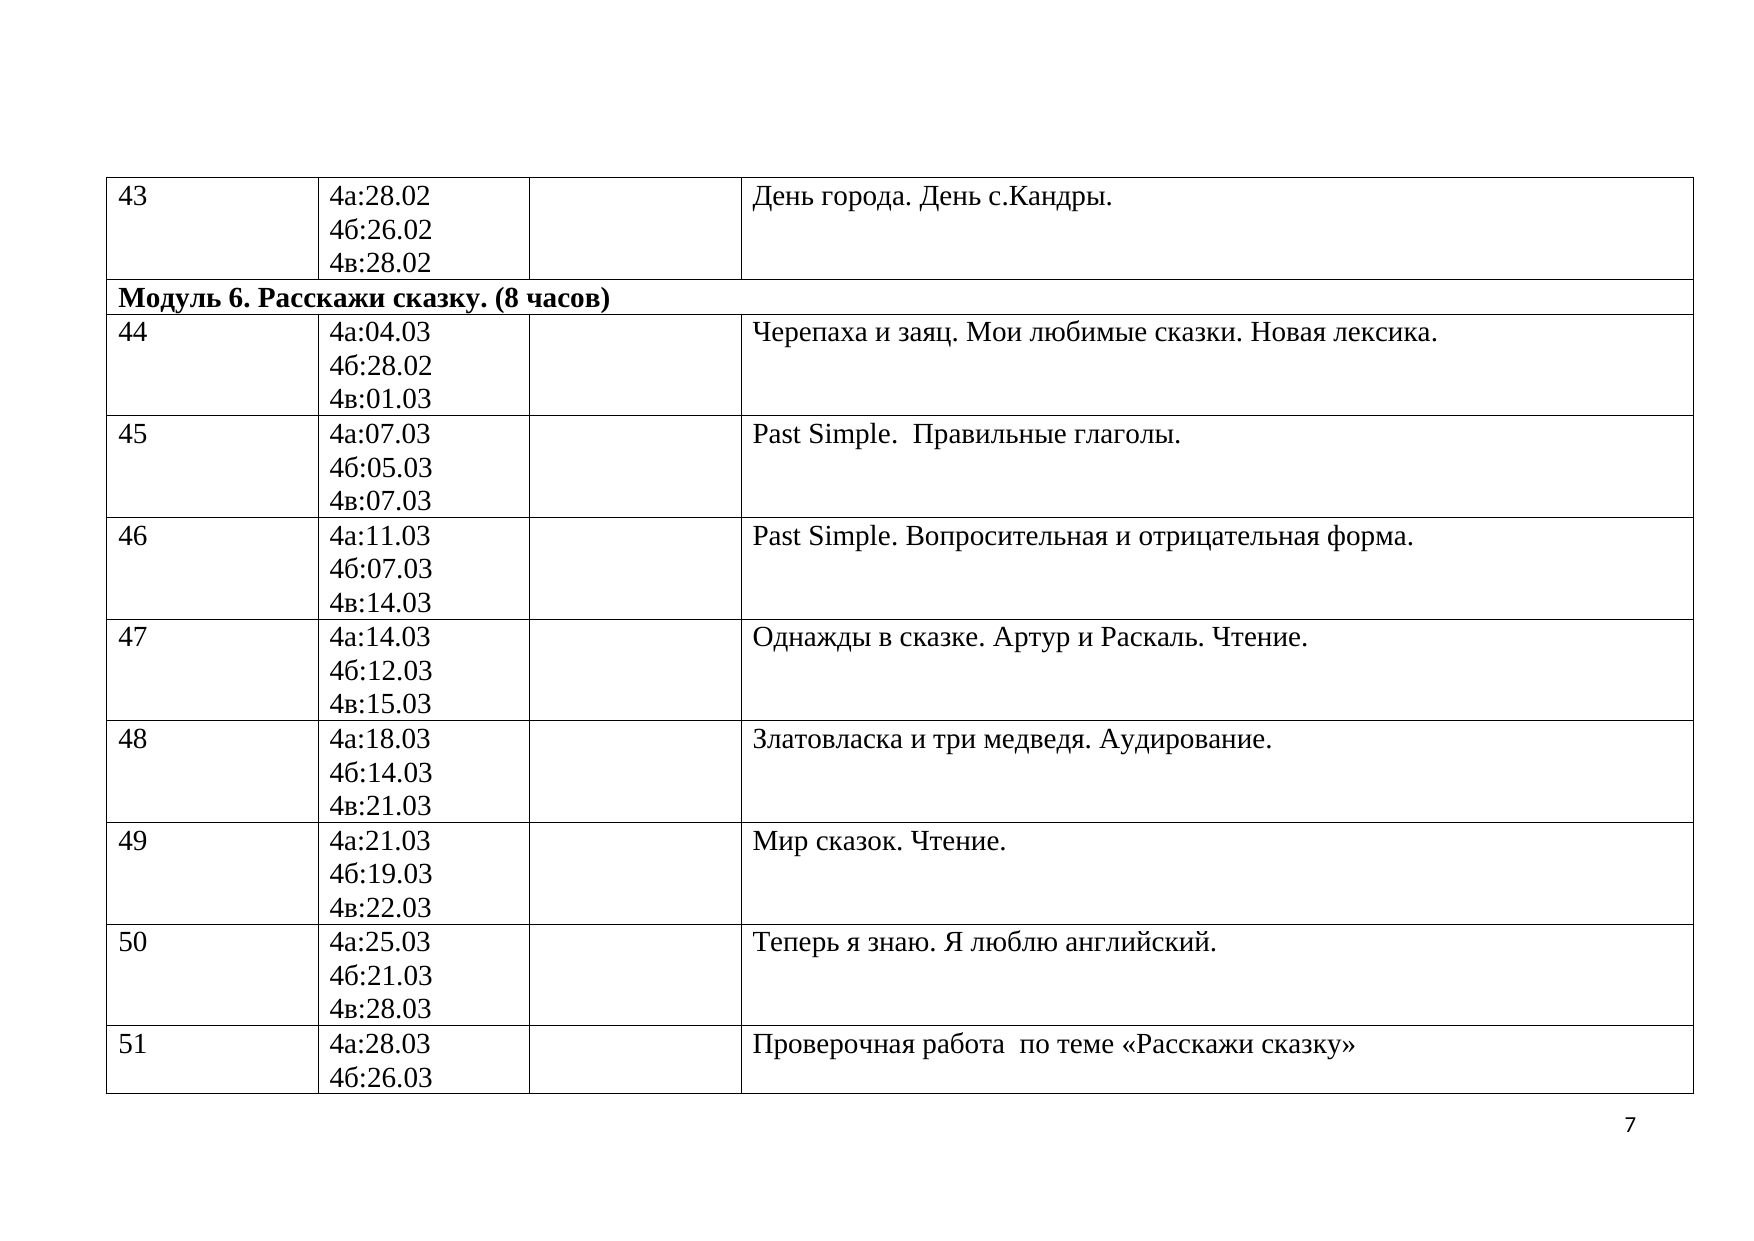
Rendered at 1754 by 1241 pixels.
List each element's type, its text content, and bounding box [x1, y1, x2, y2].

table_cell [530, 925, 741, 1025]
table_cell 46 [107, 518, 318, 618]
table_cell 4а:18.03 4б:14.03 4в:21.03 [319, 721, 529, 822]
table_cell 4а:04.03 4б:28.02 4в:01.03 [319, 315, 529, 415]
table_cell 48 [107, 721, 318, 822]
table_cell [530, 178, 741, 279]
table_cell 45 [107, 416, 318, 517]
table_cell [530, 1026, 741, 1093]
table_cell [319, 1026, 529, 1093]
table_cell Златовласка и три медведя. Аудирование. [742, 721, 1693, 822]
table_cell Теперь я знаю. Я люблю английский. [742, 925, 1693, 1025]
table_cell 4а:14.03 4б:12.03 4в:15.03 [319, 620, 529, 720]
table_cell [530, 823, 741, 923]
table_cell [530, 518, 741, 618]
table_cell Past Simple. Вопросительная и отрицательная форма. [742, 518, 1693, 618]
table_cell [742, 1026, 1693, 1093]
table_cell 4а:21.03 4б:19.03 4в:22.03 [319, 823, 529, 923]
table_cell [530, 721, 741, 822]
table_cell 4а:07.03 4б:05.03 4в:07.03 [319, 416, 529, 517]
table_cell 4а:28.02 4б:26.02 4в:28.02 [319, 178, 529, 279]
table_cell 43 [107, 178, 318, 279]
table_cell [530, 620, 741, 720]
table_cell [530, 416, 741, 517]
table_cell 4а:11.03 4б:07.03 4в:14.03 [319, 518, 529, 618]
table_cell Мир сказок. Чтение. [742, 823, 1693, 923]
table_cell 51 [107, 1026, 318, 1093]
table_cell 50 [107, 925, 318, 1025]
table_cell Past Simple. Правильные глаголы. [742, 416, 1693, 517]
table_cell Модуль 6. Расскажи сказку. (8 часов) [107, 280, 1693, 313]
table_cell Однажды в сказке. Артур и Раскаль. Чтение. [742, 620, 1693, 720]
table_cell 4а:25.03 4б:21.03 4в:28.03 [319, 925, 529, 1025]
table_cell 47 [107, 620, 318, 720]
table_cell 49 [107, 823, 318, 923]
table_cell День города. День с.Кандры. [742, 178, 1693, 279]
table_cell [530, 315, 741, 415]
table_cell Черепаха и заяц. Мои любимые сказки. Новая лексика. [742, 315, 1693, 415]
table_cell 44 [107, 315, 318, 415]
